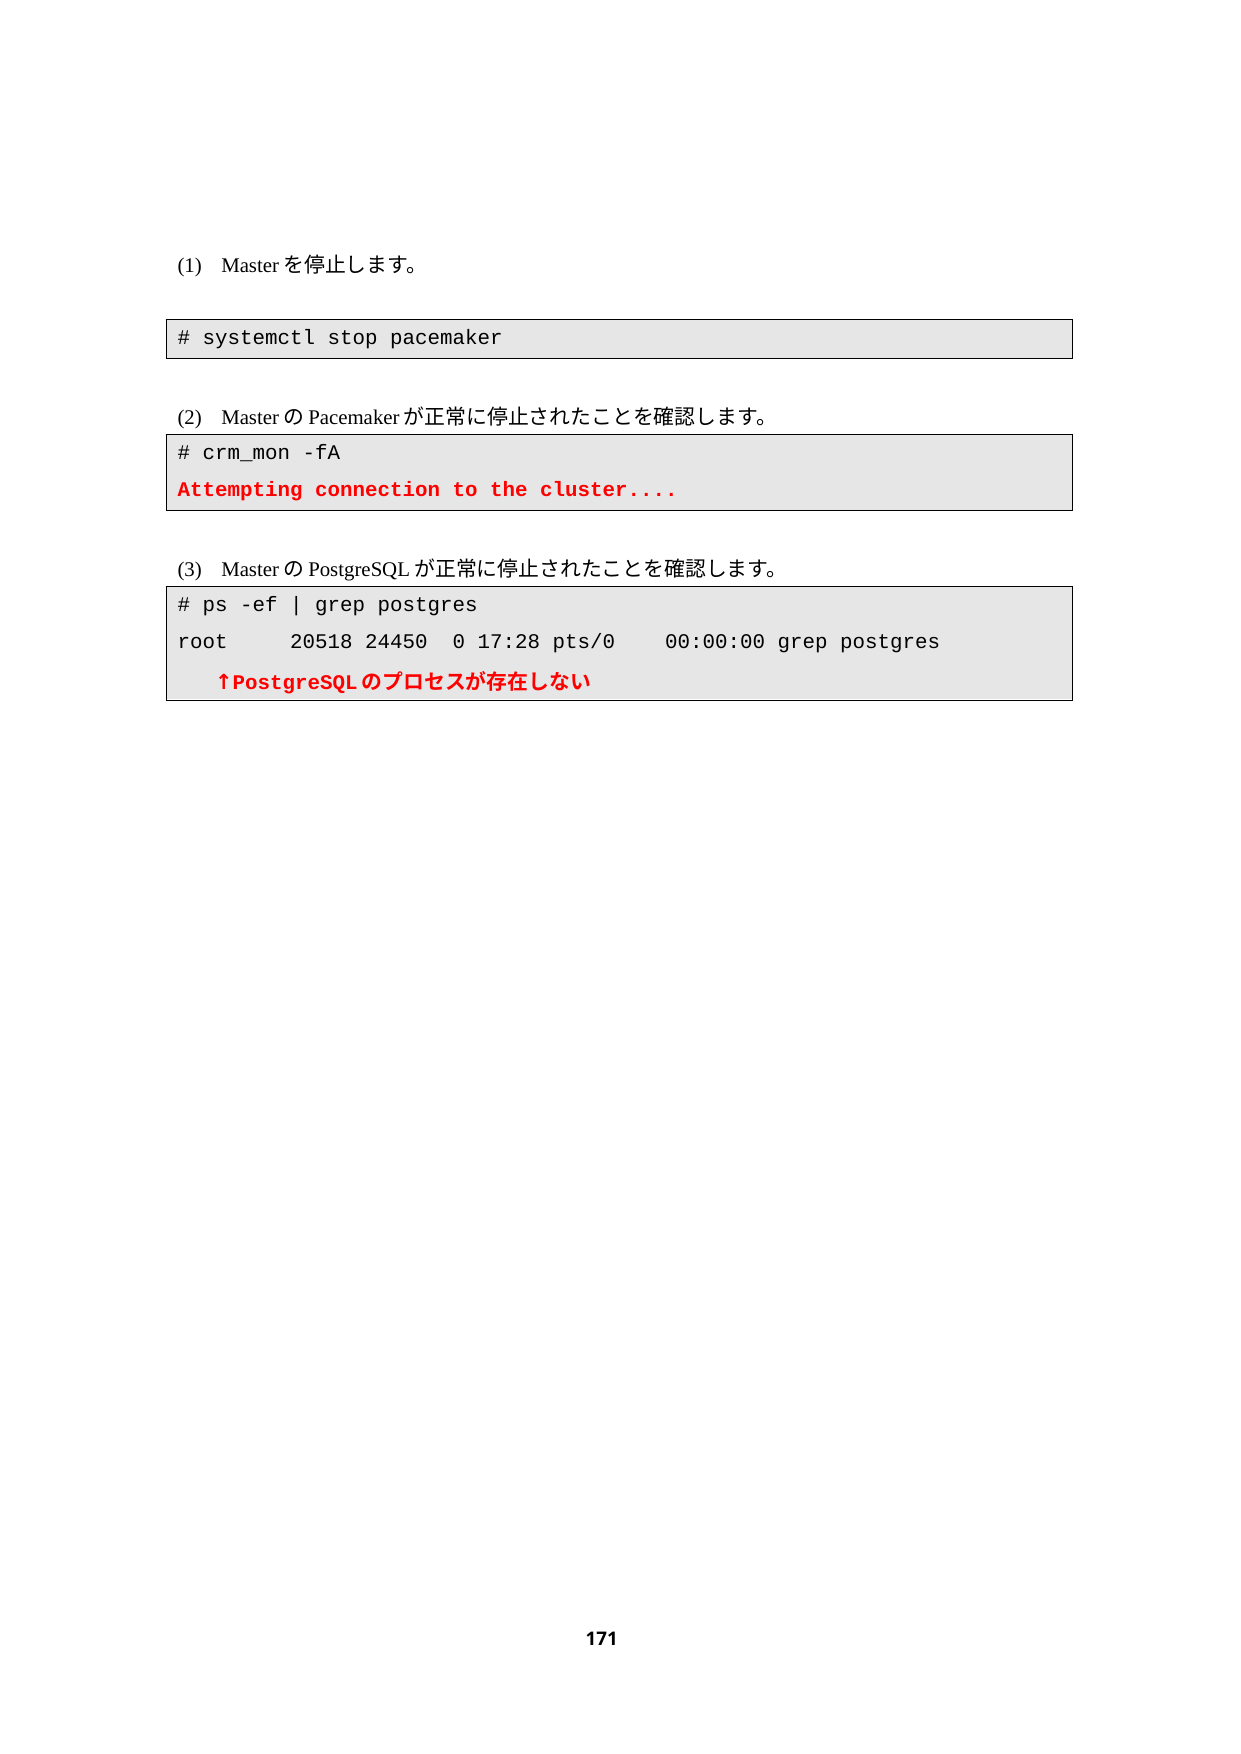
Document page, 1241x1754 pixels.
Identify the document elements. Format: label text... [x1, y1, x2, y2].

list MasterのPostgreSQLが正常に停止されたことを確認します。 [177, 548, 1054, 586]
list MasterのPacemakerが正常に停止されたことを確認します。 [177, 396, 1054, 434]
table_header # systemctl stop pacemaker [167, 320, 1072, 358]
list Masterを停止します。 [177, 244, 1054, 282]
table_header # ps -ef | grep postgres root 20518 24450 0 17:28 pts/0 00:00:00 grep postgres ↑PostgreSQLのプロセスが存在しない [167, 587, 1072, 699]
table_header # crm_mon -fA Attempting connection to the cluster.... [167, 435, 1072, 510]
